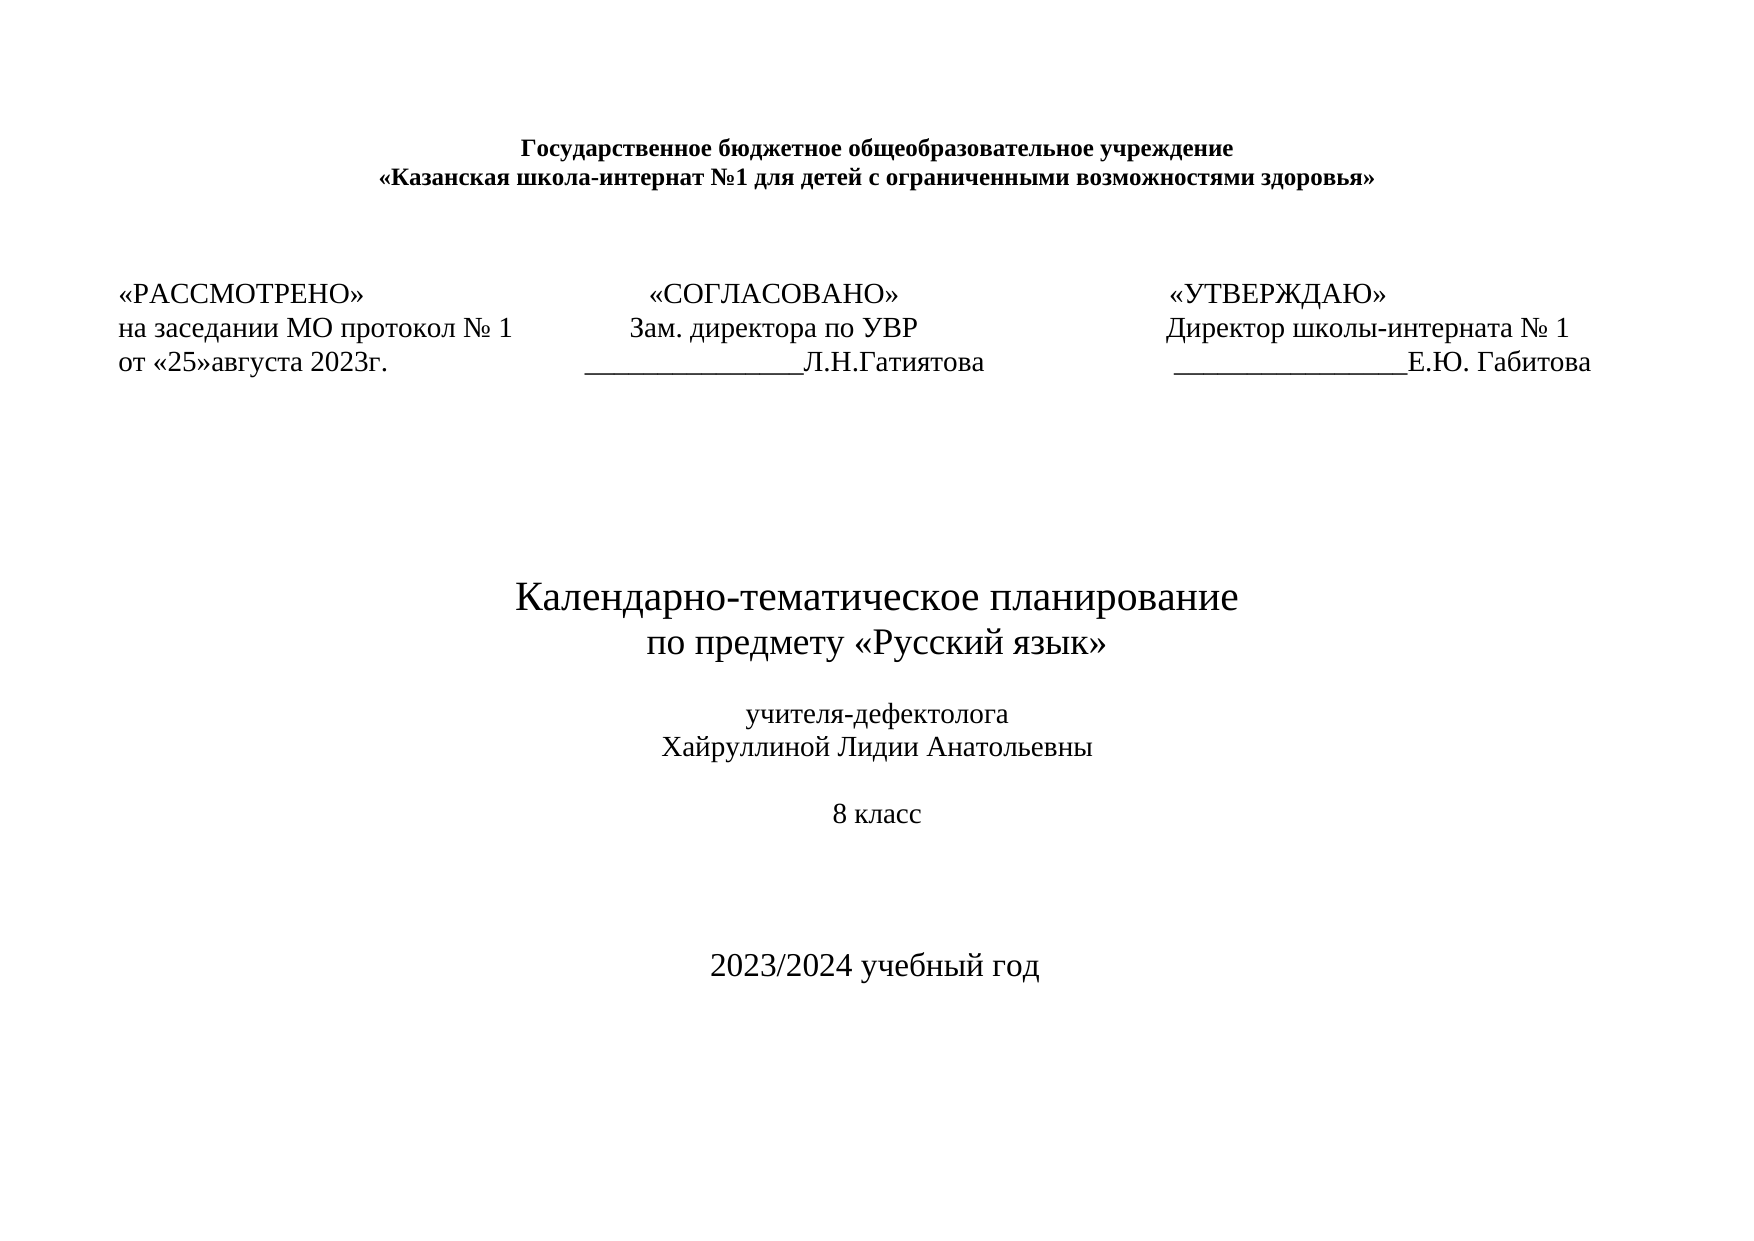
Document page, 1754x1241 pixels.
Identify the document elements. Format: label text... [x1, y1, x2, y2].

text «Казанская школа-интернат №1 для детей с ограниченными возможностями здоровья» [118, 162, 1636, 190]
text «РАССМОТРЕНО» «СОГЛАСОВАНО» «УТВЕРЖДАЮ» [118, 277, 1636, 310]
text от «25»августа 2023г. _______________Л.Н.Гатиятова ________________Е.Ю. Габитова [118, 344, 1636, 377]
text Государственное бюджетное общеобразовательное учреждение [118, 133, 1636, 162]
text на заседании МО протокол № 1 Зам. директора по УВР Директор школы-интерната № 1 [118, 310, 1636, 344]
text 2023/2024 учебный год [118, 945, 1636, 983]
text Хайруллиной Лидии Анатольевны [118, 729, 1636, 763]
text 8 класс [118, 797, 1636, 830]
text Календарно-тематическое планирование [118, 571, 1636, 619]
text учителя-дефектолога [118, 696, 1636, 729]
text по предмету «Русский язык» [118, 619, 1636, 662]
